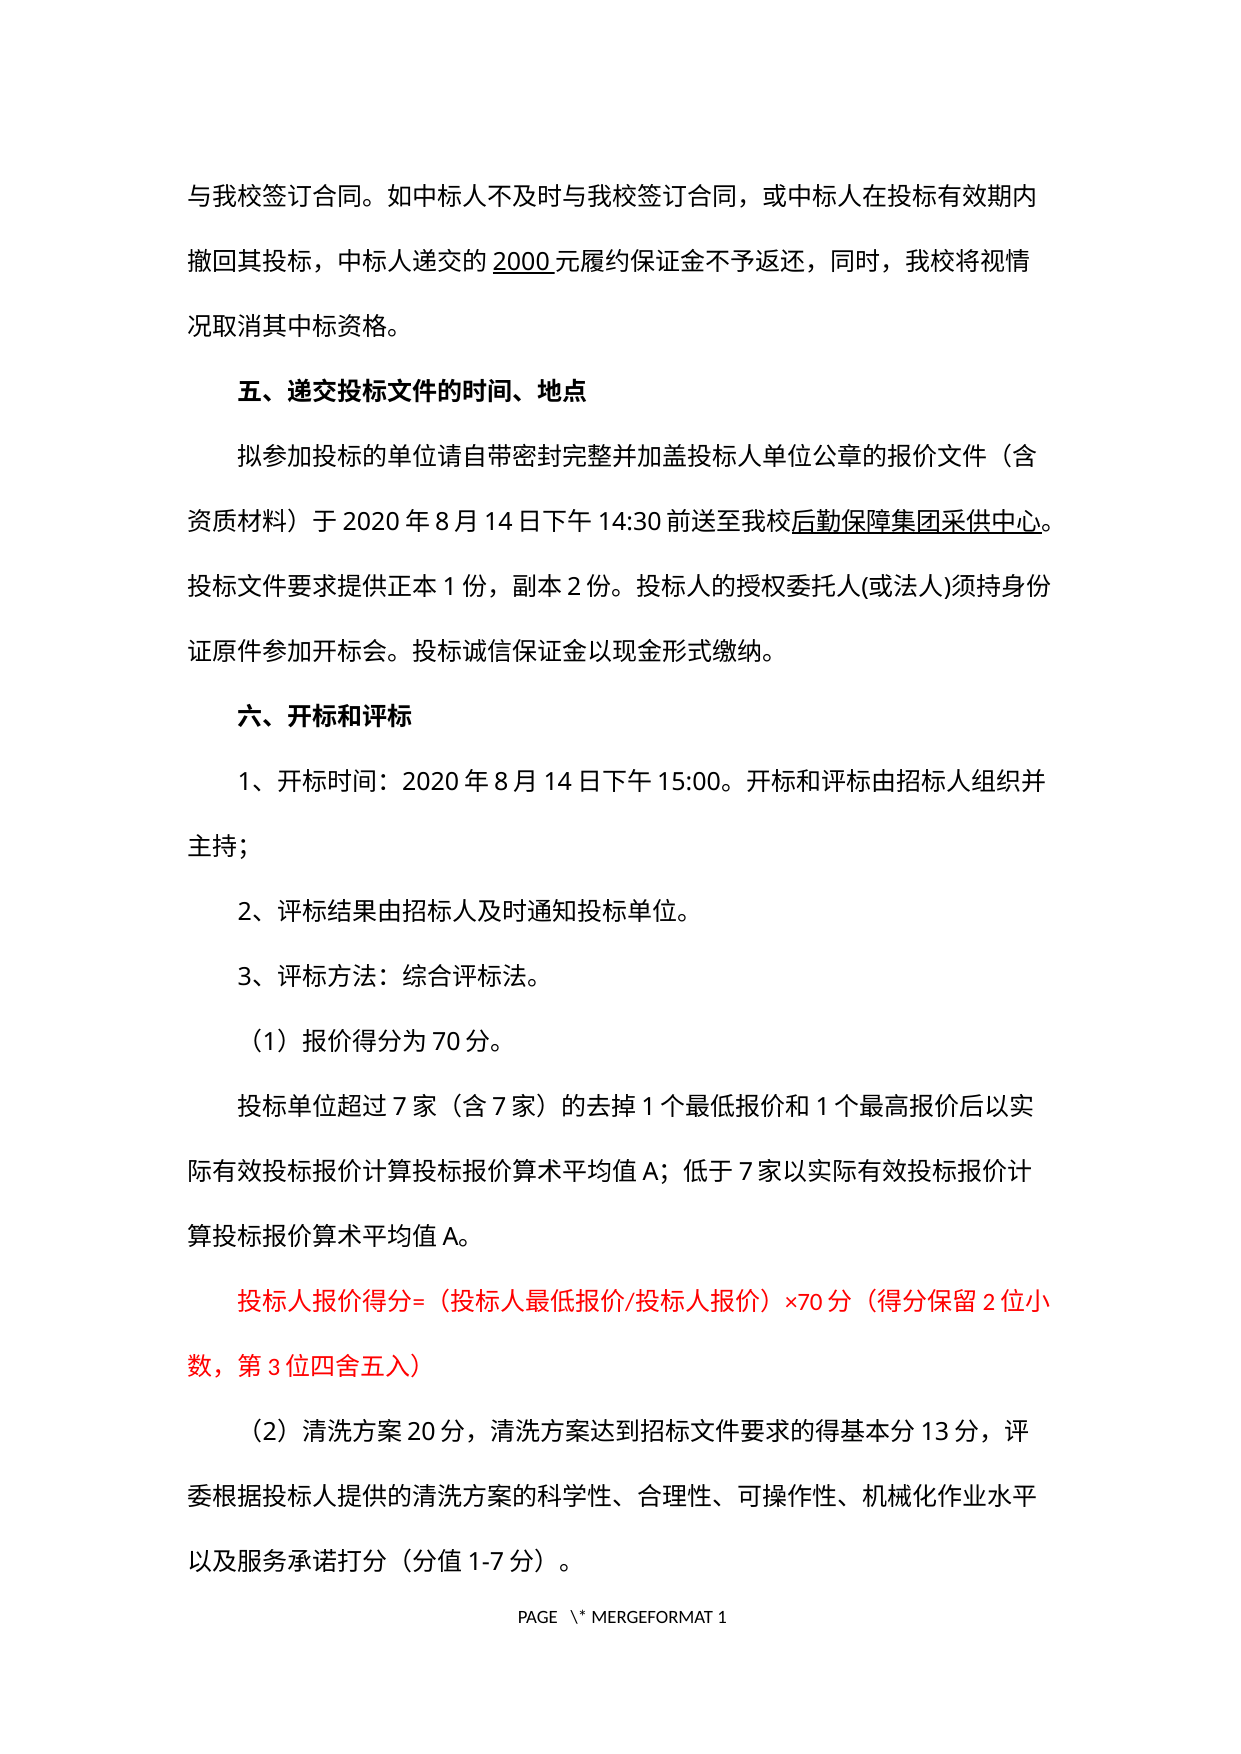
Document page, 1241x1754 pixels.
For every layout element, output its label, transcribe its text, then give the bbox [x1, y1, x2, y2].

text 3、评标方法：综合评标法。 [187, 942, 1053, 1007]
text （2）清洗方案20分，清洗方案达到招标文件要求的得基本分13分，评委根据投标人提供的清洗方案的科学性、合理性、可操作性、机械化作业水平以及服务承诺打分（分值1-7分）。 [187, 1397, 1053, 1592]
text 投标单位超过7家（含7家）的去掉1个最低报价和1个最高报价后以实际有效投标报价计算投标报价算术平均值A；低于7家以实际有效投标报价计算投标报价算术平均值A。 [187, 1072, 1053, 1267]
text 投标人报价得分=（投标人最低报价/投标人报价）×70分（得分保留2位小数，第3位四舍五入） [187, 1267, 1053, 1397]
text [187, 162, 1053, 357]
text 六、开标和评标 [187, 682, 1053, 747]
text 五、递交投标文件的时间、地点 [187, 357, 1053, 422]
text 2、评标结果由招标人及时通知投标单位。 [187, 877, 1053, 942]
text 1、开标时间：2020年8月14日下午15:00。开标和评标由招标人组织并主持； [187, 747, 1053, 877]
text （1）报价得分为70分。 [187, 1007, 1053, 1072]
text 拟参加投标的单位请自带密封完整并加盖投标人单位公章的报价文件（含资质材料）于2020年8月14日下午14:30前送至我校后勤保障集团采供中心。投标文件要求提供正本1份，副本2份。投标人的授权委托人(或法人)须持身份证原件参加开标会。投标诚信保证金以现金形式缴纳。 [187, 422, 1053, 682]
